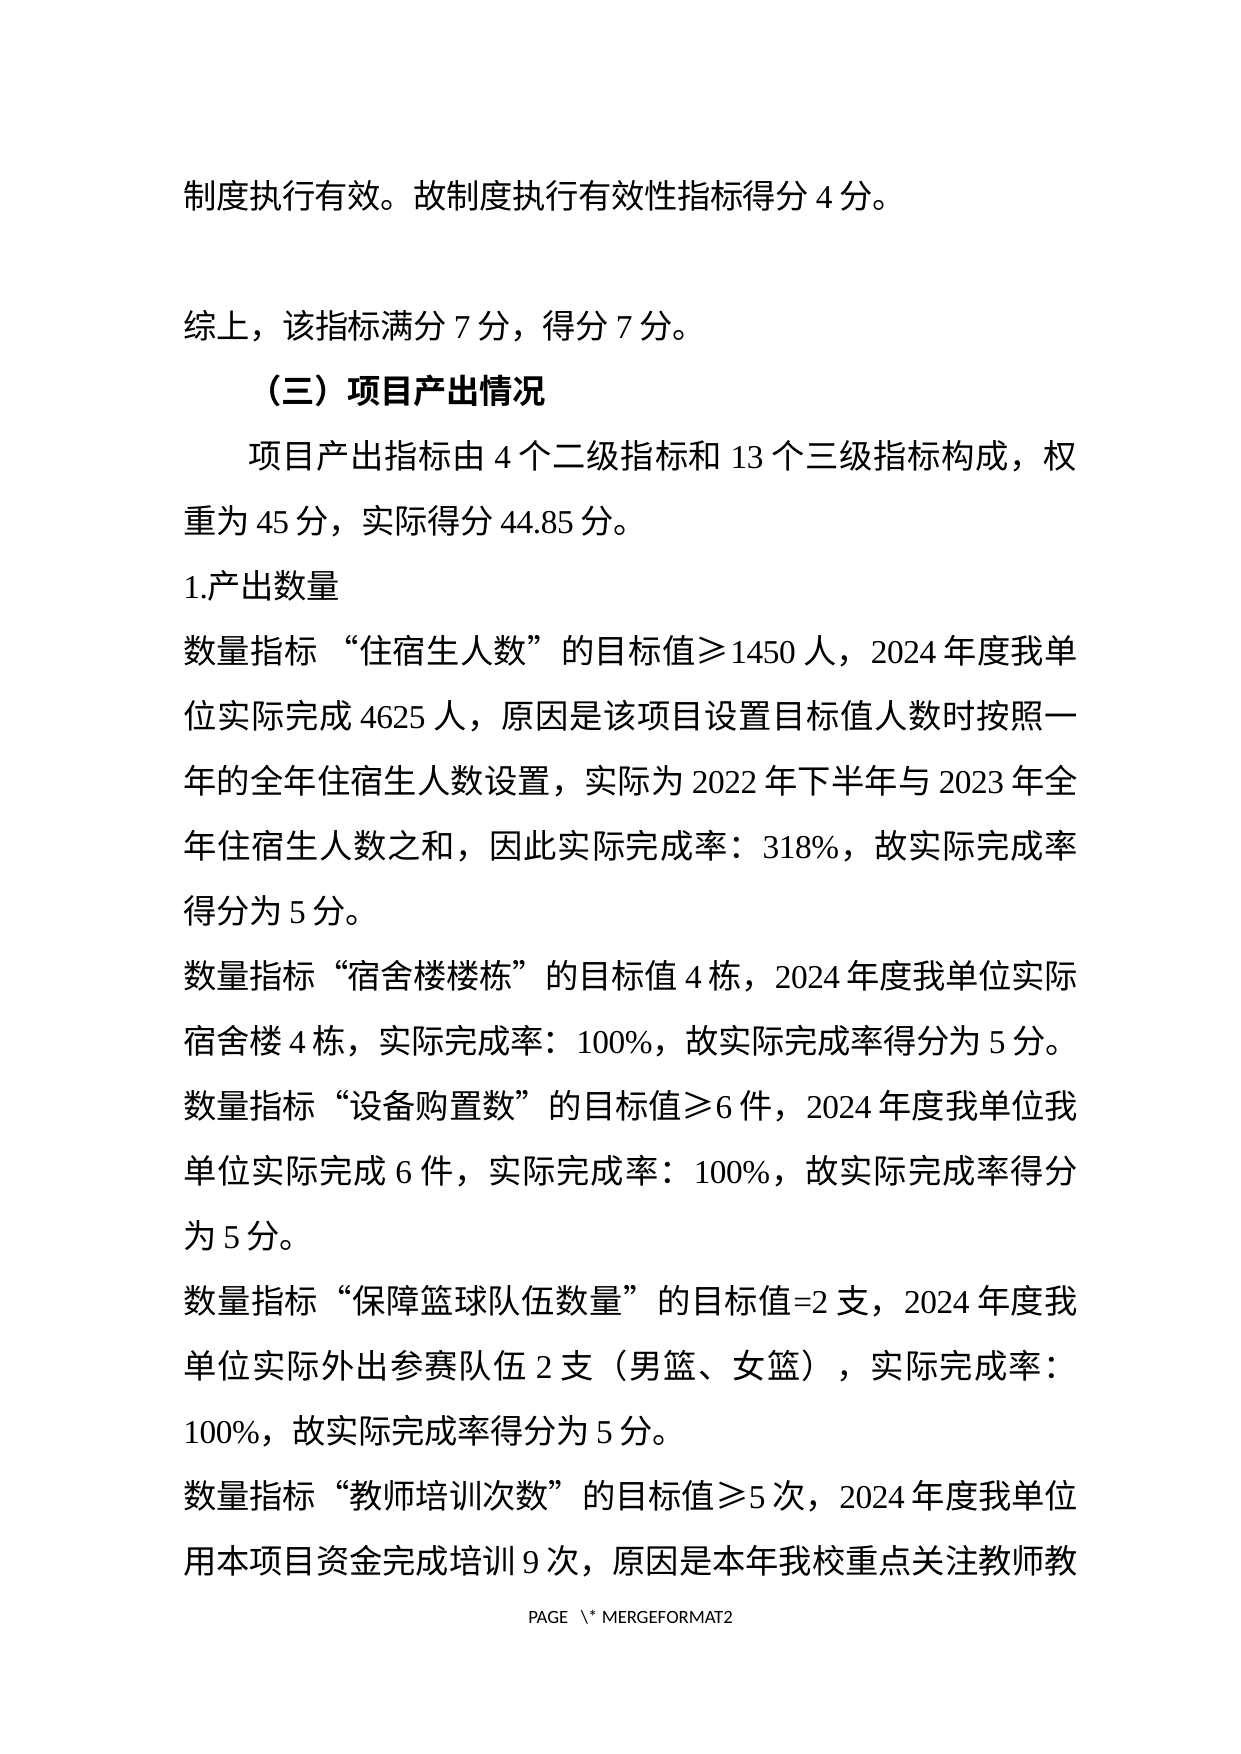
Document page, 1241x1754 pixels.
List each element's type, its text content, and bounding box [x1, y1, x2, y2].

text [183, 162, 1078, 357]
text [183, 422, 1078, 1592]
text （三）项目产出情况 [183, 357, 1078, 422]
